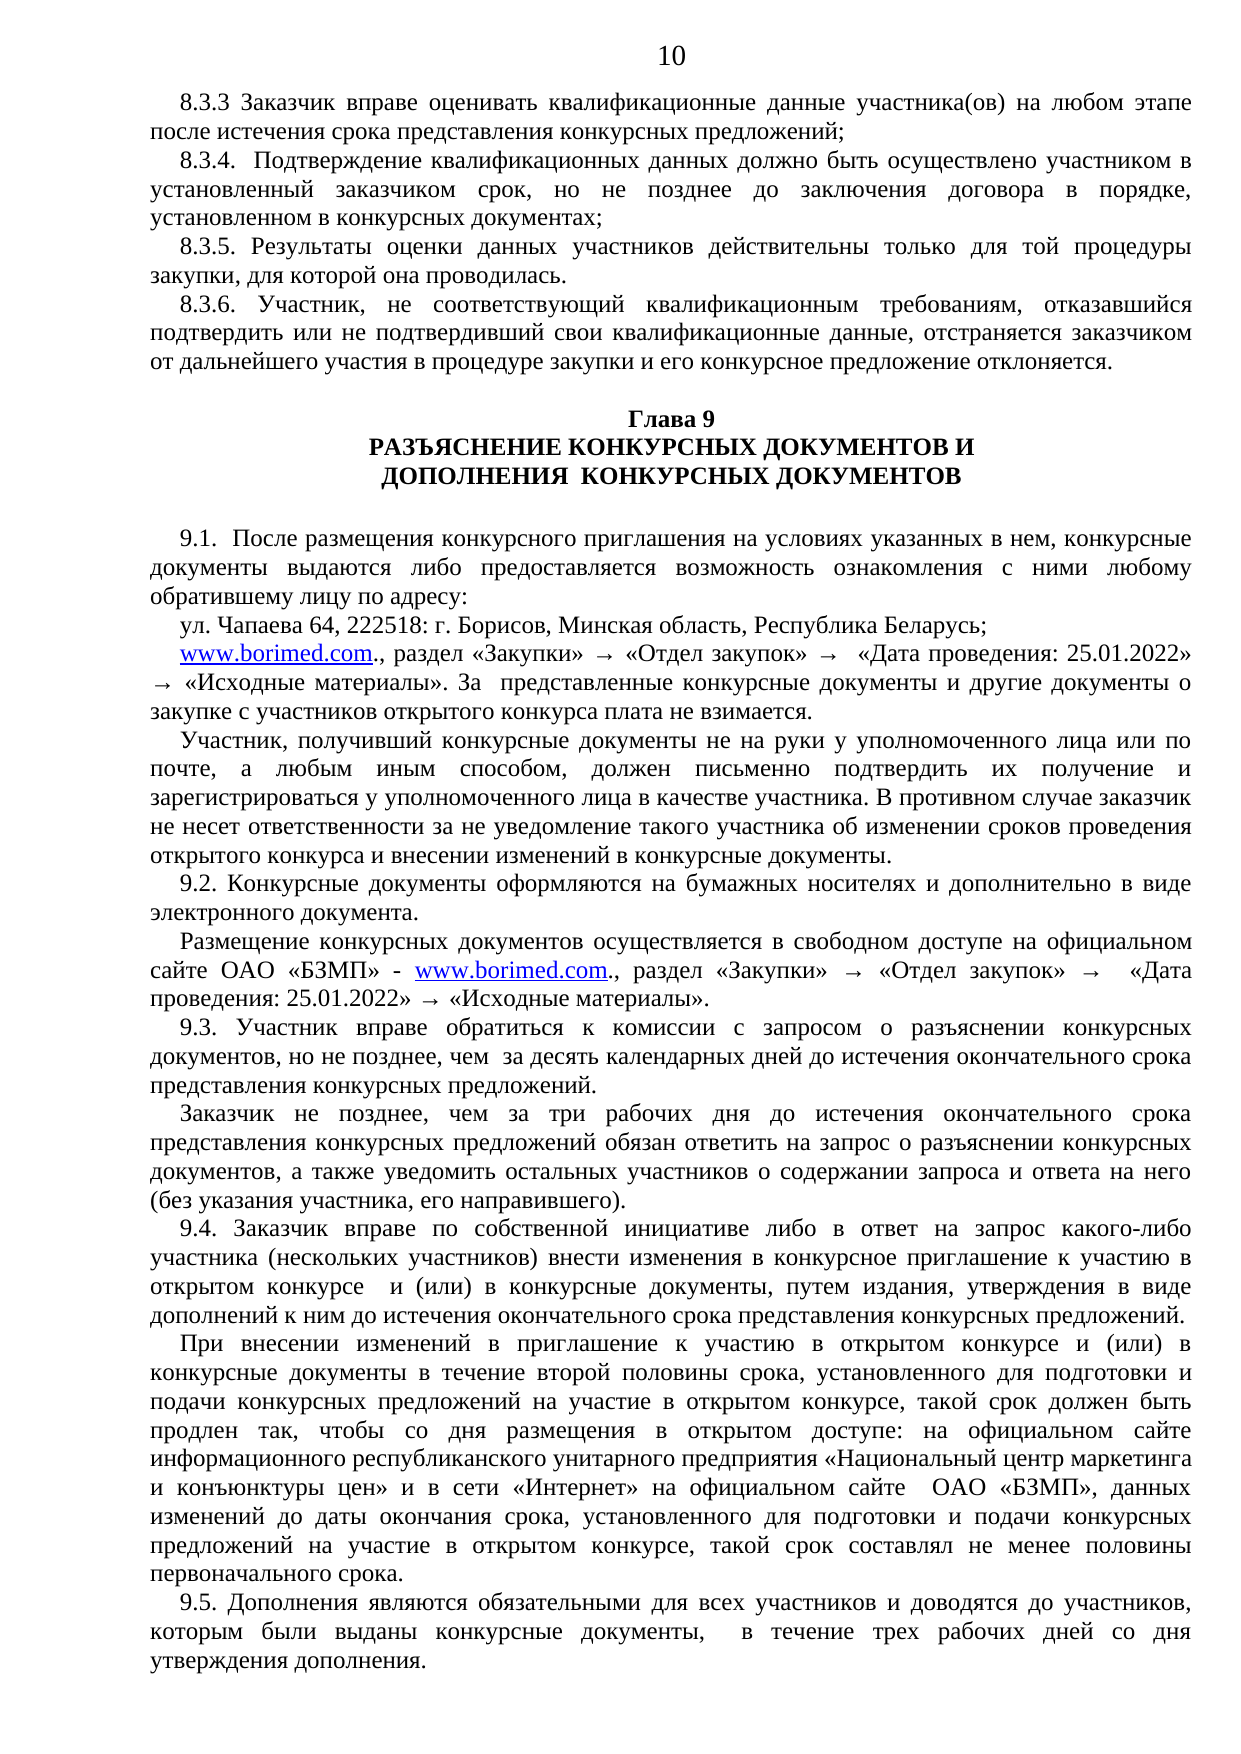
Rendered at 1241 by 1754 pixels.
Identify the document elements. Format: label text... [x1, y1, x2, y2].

text ДОПОЛНЕНИЯ КОНКУРСНЫХ ДОКУМЕНТОВ [150, 461, 1193, 490]
text Глава 9 [150, 404, 1193, 432]
text При внесении изменений в приглашение к участию в открытом конкурсе и (или) в конкурсные документы в течение второй половины срока, установленного для подготовки и подачи конкурсных предложений на участие в открытом конкурсе, такой срок должен быть продлен так, чтобы со дня размещения в открытом доступе: на официальном сайте информационного республиканского унитарного предприятия «Национальный центр маркетинга и конъюнктуры цен» и в сети «Интернет» на официальном сайте ОАО «БЗМП», данных изменений до даты окончания срока, установленного для подготовки и подачи конкурсных предложений на участие в открытом конкурсе, такой срок составлял не менее половины первоначального срока. [150, 1328, 1193, 1587]
text 9.4. Заказчик вправе по собственной инициативе либо в ответ на запрос какого-либо участника (нескольких участников) внести изменения в конкурсное приглашение к участию в открытом конкурсе и (или) в конкурсные документы, путем издания, утверждения в виде дополнений к ним до истечения окончательного срока представления конкурсных предложений. [150, 1213, 1193, 1328]
text 8.3.4. Подтверждение квалификационных данных должно быть осуществлено участником в установленный заказчиком срок, но не позднее до заключения договора в порядке, установленном в конкурсных документах; [150, 145, 1193, 231]
text 9.1. После размещения конкурсного приглашения на условиях указанных в нем, конкурсные документы выдаются либо предоставляется возможность ознакомления с ними любому обратившему лицу по адресу: [150, 523, 1193, 610]
text 9.5. Дополнения являются обязательными для всех участников и доводятся до участников, которым были выданы конкурсные документы, в течение трех рабочих дней со дня утверждения дополнения. [150, 1587, 1193, 1673]
text www.borimed.com., раздел «Закупки» → «Отдел закупок» → «Дата проведения: 25.01.2022» → «Исходные материалы». За представленные конкурсные документы и другие документы о закупке с участников открытого конкурса плата не взимается. [150, 638, 1193, 725]
text ул. Чапаева 64, 222518: г. Борисов, Минская область, Республика Беларусь; [150, 610, 1193, 638]
text 8.3.6. Участник, не соответствующий квалификационным требованиям, отказавшийся подтвердить или не подтвердивший свои квалификационные данные, отстраняется заказчиком от дальнейшего участия в процедуре закупки и его конкурсное предложение отклоняется. [150, 289, 1193, 375]
text Заказчик не позднее, чем за три рабочих дня до истечения окончательного срока представления конкурсных предложений обязан ответить на запрос о разъяснении конкурсных документов, а также уведомить остальных участников о содержании запроса и ответа на него (без указания участника, его направившего). [150, 1098, 1193, 1213]
text 9.3. Участник вправе обратиться к комиссии с запросом о разъяснении конкурсных документов, но не позднее, чем за десять календарных дней до истечения окончательного срока представления конкурсных предложений. [150, 1012, 1193, 1098]
text 9.2. Конкурсные документы оформляются на бумажных носителях и дополнительно в виде электронного документа. [150, 868, 1193, 926]
text РАЗЪЯСНЕНИЕ КОНКУРСНЫХ ДОКУМЕНТОВ И [150, 432, 1193, 461]
text 8.3.5. Результаты оценки данных участников действительны только для той процедуры закупки, для которой она проводилась. [150, 231, 1193, 289]
text 8.3.3 Заказчик вправе оценивать квалификационные данные участника(ов) на любом этапе после истечения срока представления конкурсных предложений; [150, 87, 1193, 145]
text Размещение конкурсных документов осуществляется в свободном доступе на официальном сайте ОАО «БЗМП» - www.borimed.com., раздел «Закупки» → «Отдел закупок» → «Дата проведения: 25.01.2022» → «Исходные материалы». [150, 926, 1193, 1012]
text Участник, получивший конкурсные документы не на руки у уполномоченного лица или по почте, а любым иным способом, должен письменно подтвердить их получение и зарегистрироваться у уполномоченного лица в качестве участника. В противном случае заказчик не несет ответственности за не уведомление такого участника об изменении сроков проведения открытого конкурса и внесении изменений в конкурсные документы. [150, 725, 1193, 868]
